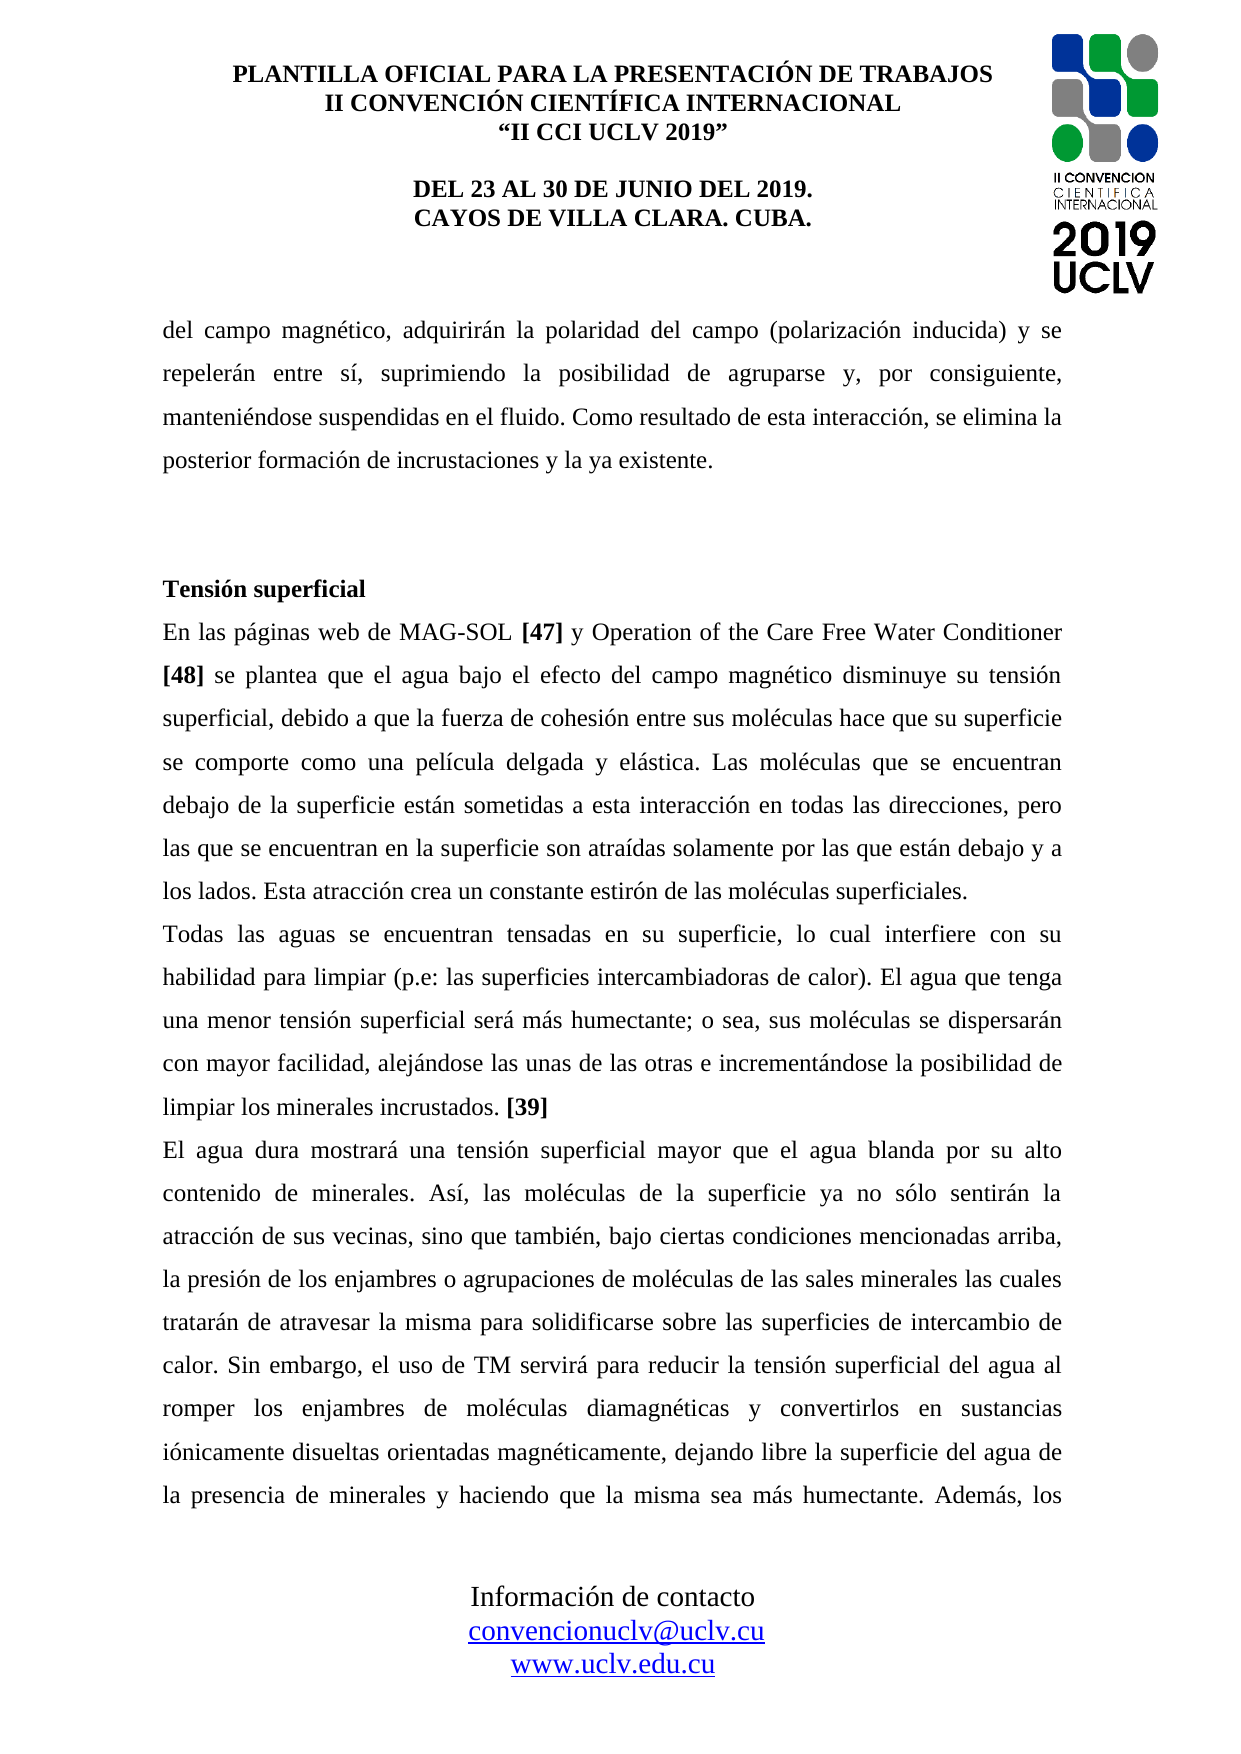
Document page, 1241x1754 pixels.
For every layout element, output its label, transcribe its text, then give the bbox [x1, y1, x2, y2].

picture [1046, 31, 1167, 303]
text En las páginas web de MAG-SOL [47] y Operation of the Care Free Water Conditioner [48] se plantea que el agua bajo el efecto del campo magnético disminuye su tensión superficial, debido a que la fuerza de cohesión entre sus moléculas hace que su superficie se comporte como una película delgada y elástica. Las moléculas que se encuentran debajo de la superficie están sometidas a esta interacción en todas las direcciones, pero las que se encuentran en la superficie son atraídas solamente por las que están debajo y a los lados. Esta atracción crea un constante estirón de las moléculas superficiales. [162, 617, 1063, 905]
text Todas las aguas se encuentran tensadas en su superficie, lo cual interfiere con su habilidad para limpiar (p.e: las superficies intercambiadoras de calor). El agua que tenga una menor tensión superficial será más humectante; o sea, sus moléculas se dispersarán con mayor facilidad, alejándose las unas de las otras e incrementándose la posibilidad de limpiar los minerales incrustados. [39] [162, 919, 1063, 1120]
text Tensión superficial [162, 574, 1063, 603]
